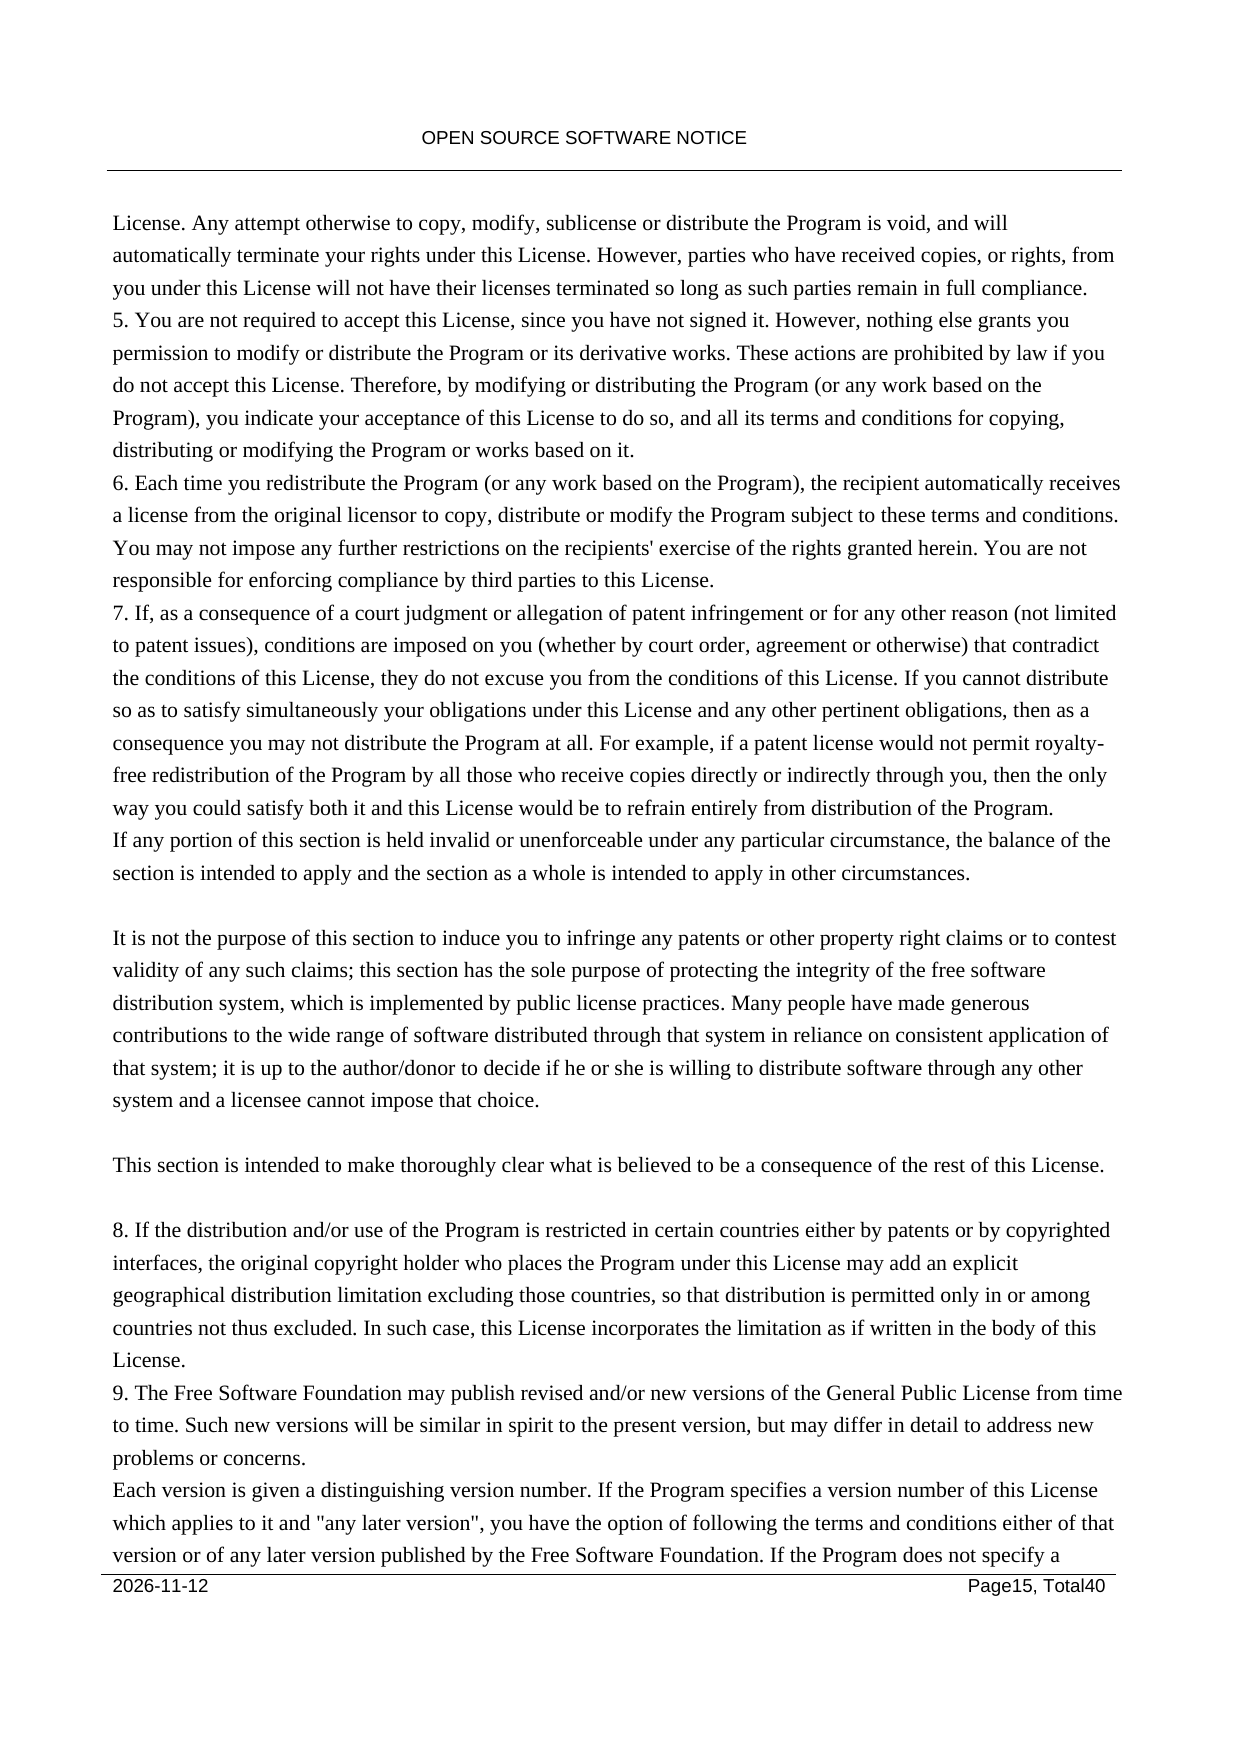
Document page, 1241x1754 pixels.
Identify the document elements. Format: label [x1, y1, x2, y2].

text [112, 206, 1128, 1571]
